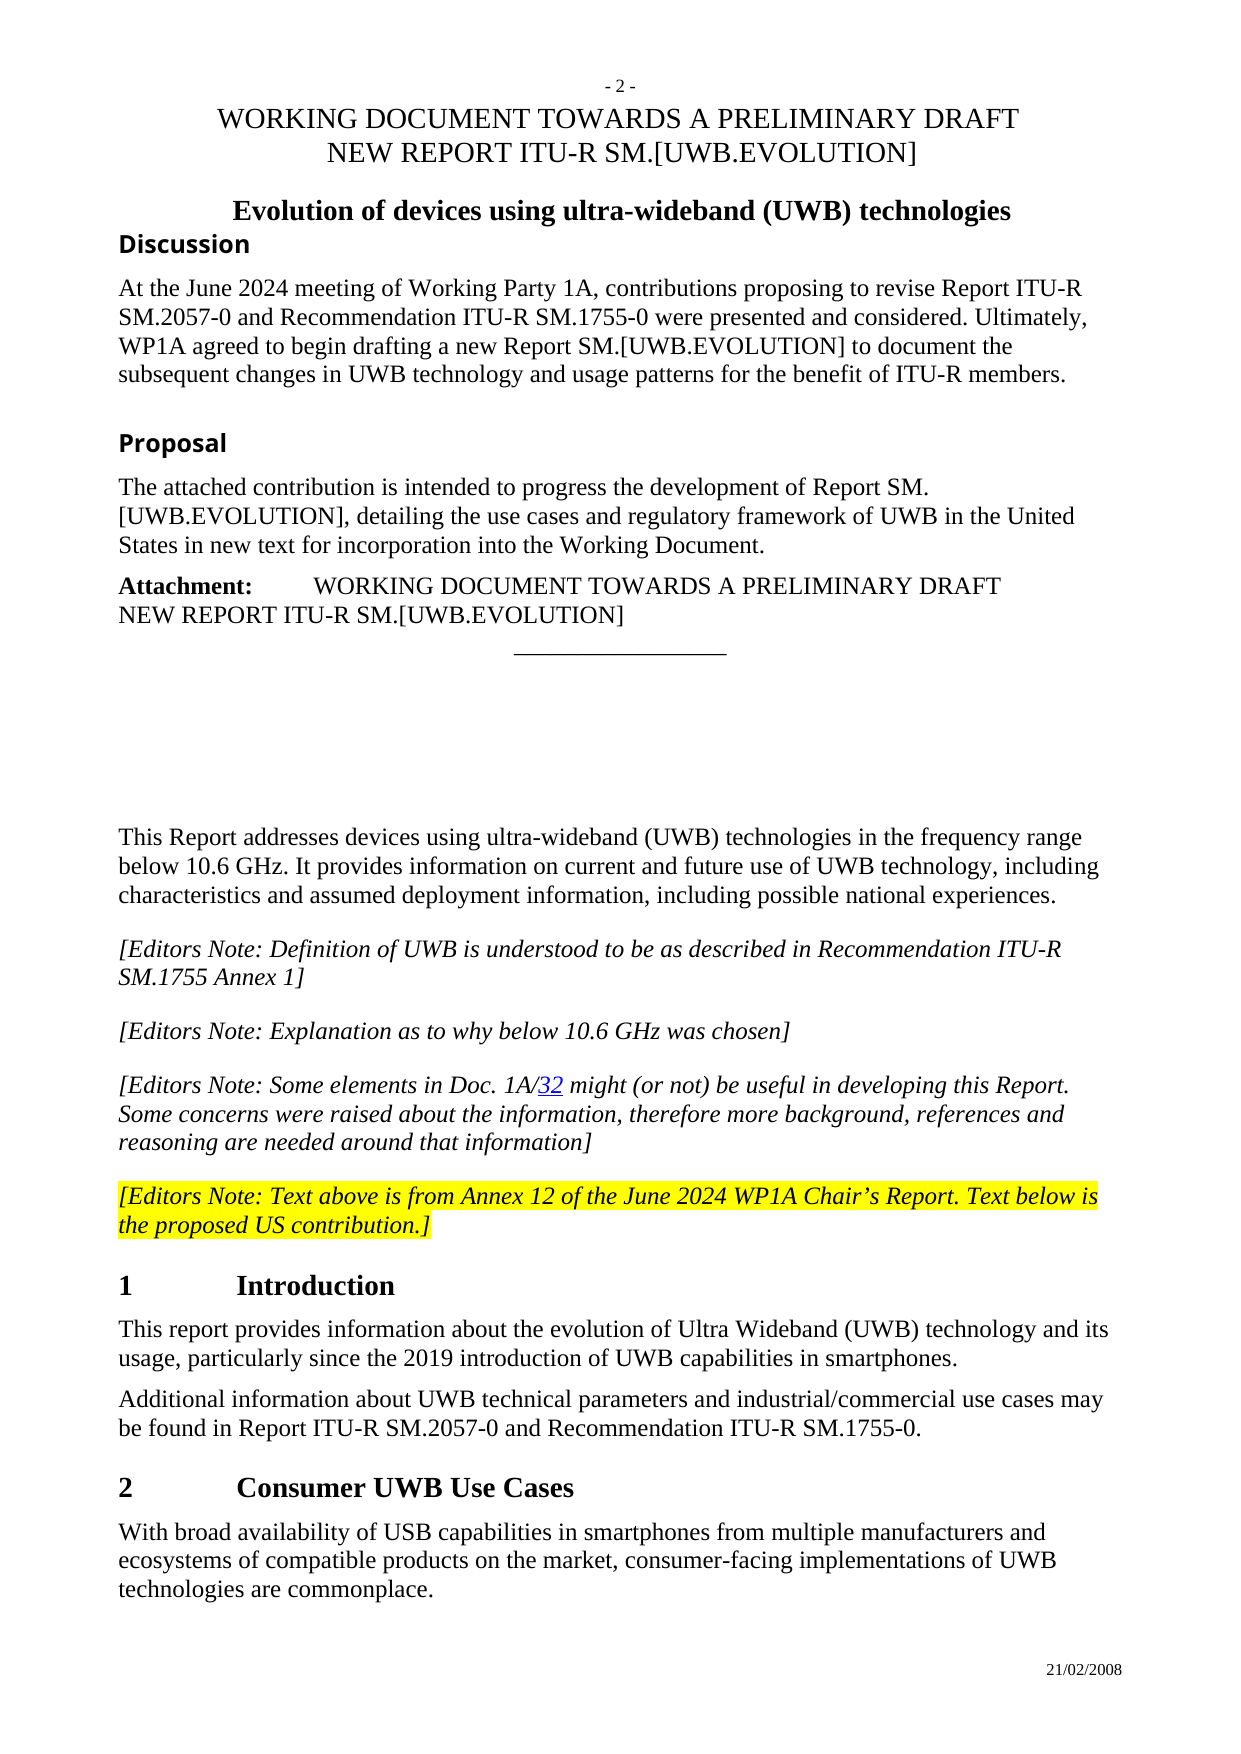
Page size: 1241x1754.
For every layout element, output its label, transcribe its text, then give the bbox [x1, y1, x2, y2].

subtitle Discussion [118, 227, 1122, 261]
text Attachment: WORKING DOCUMENT TOWARDS A PRELIMINARY DRAFT NEW REPORT ITU-R SM.[UWB.EVOLUTION] [118, 571, 1122, 629]
text This Report addresses devices using ultra-wideband (UWB) technologies in the frequency range below 10.6 GHz. It provides information on current and future use of UWB technology, including characteristics and assumed deployment information, including possible national experiences. [118, 822, 1122, 909]
text This report provides information about the evolution of Ultra Wideband (UWB) technology and its usage, particularly since the 2019 introduction of UWB capabilities in smartphones. [118, 1314, 1122, 1371]
text Additional information about UWB technical parameters and industrial/commercial use cases may be found in Report ITU-R SM.2057-0 and Recommendation ITU-R SM.1755-0. [118, 1384, 1122, 1441]
text _________________ [118, 629, 1122, 657]
table_header WORKING DOCUMENT TOWARDS A PRELIMINARY DRAFT NEW REPORT ITU-R SM.[UWB.EVOLUTION] [107, 76, 1137, 168]
text With broad availability of USB capabilities in smartphones from multiple manufacturers and ecosystems of compatible products on the market, consumer-facing implementations of UWB technologies are commonplace. [118, 1517, 1122, 1603]
table_cell Evolution of devices using ultra-wideband (UWB) technologies [107, 168, 1137, 227]
text The attached contribution is intended to progress the development of Report SM.[UWB.EVOLUTION], detailing the use cases and regulatory framework of UWB in the United States in new text for incorporation into the Working Document. [118, 472, 1122, 559]
text At the June 2024 meeting of Working Party 1A, contributions proposing to revise Report ITU-R SM.2057-0 and Recommendation ITU-R SM.1755-0 were presented and considered. Ultimately, WP1A agreed to begin drafting a new Report SM.[UWB.EVOLUTION] to document the subsequent changes in UWB technology and usage patterns for the benefit of ITU-R members. [118, 273, 1122, 388]
subtitle Proposal [118, 426, 1122, 460]
subtitle 2 Consumer UWB Use Cases [118, 1471, 1122, 1504]
text [Editors Note: Text above is from Annex 12 of the June 2024 WP1A Chair’s Report. Text below is the proposed US contribution.] [431, 1181, 1122, 1239]
text [Editors Note: Some elements in Doc. 1A/32 might (or not) be useful in developing this Report. Some concerns were raised about the information, therefore more background, references and reasoning are needed around that information] [118, 1070, 1122, 1156]
text [Editors Note: Explanation as to why below 10.6 GHz was chosen] [118, 1016, 1122, 1045]
subtitle 1 Introduction [118, 1268, 1122, 1301]
text [Editors Note: Definition of UWB is understood to be as described in Recommendation ITU-R SM.1755 Annex 1] [118, 934, 1122, 991]
